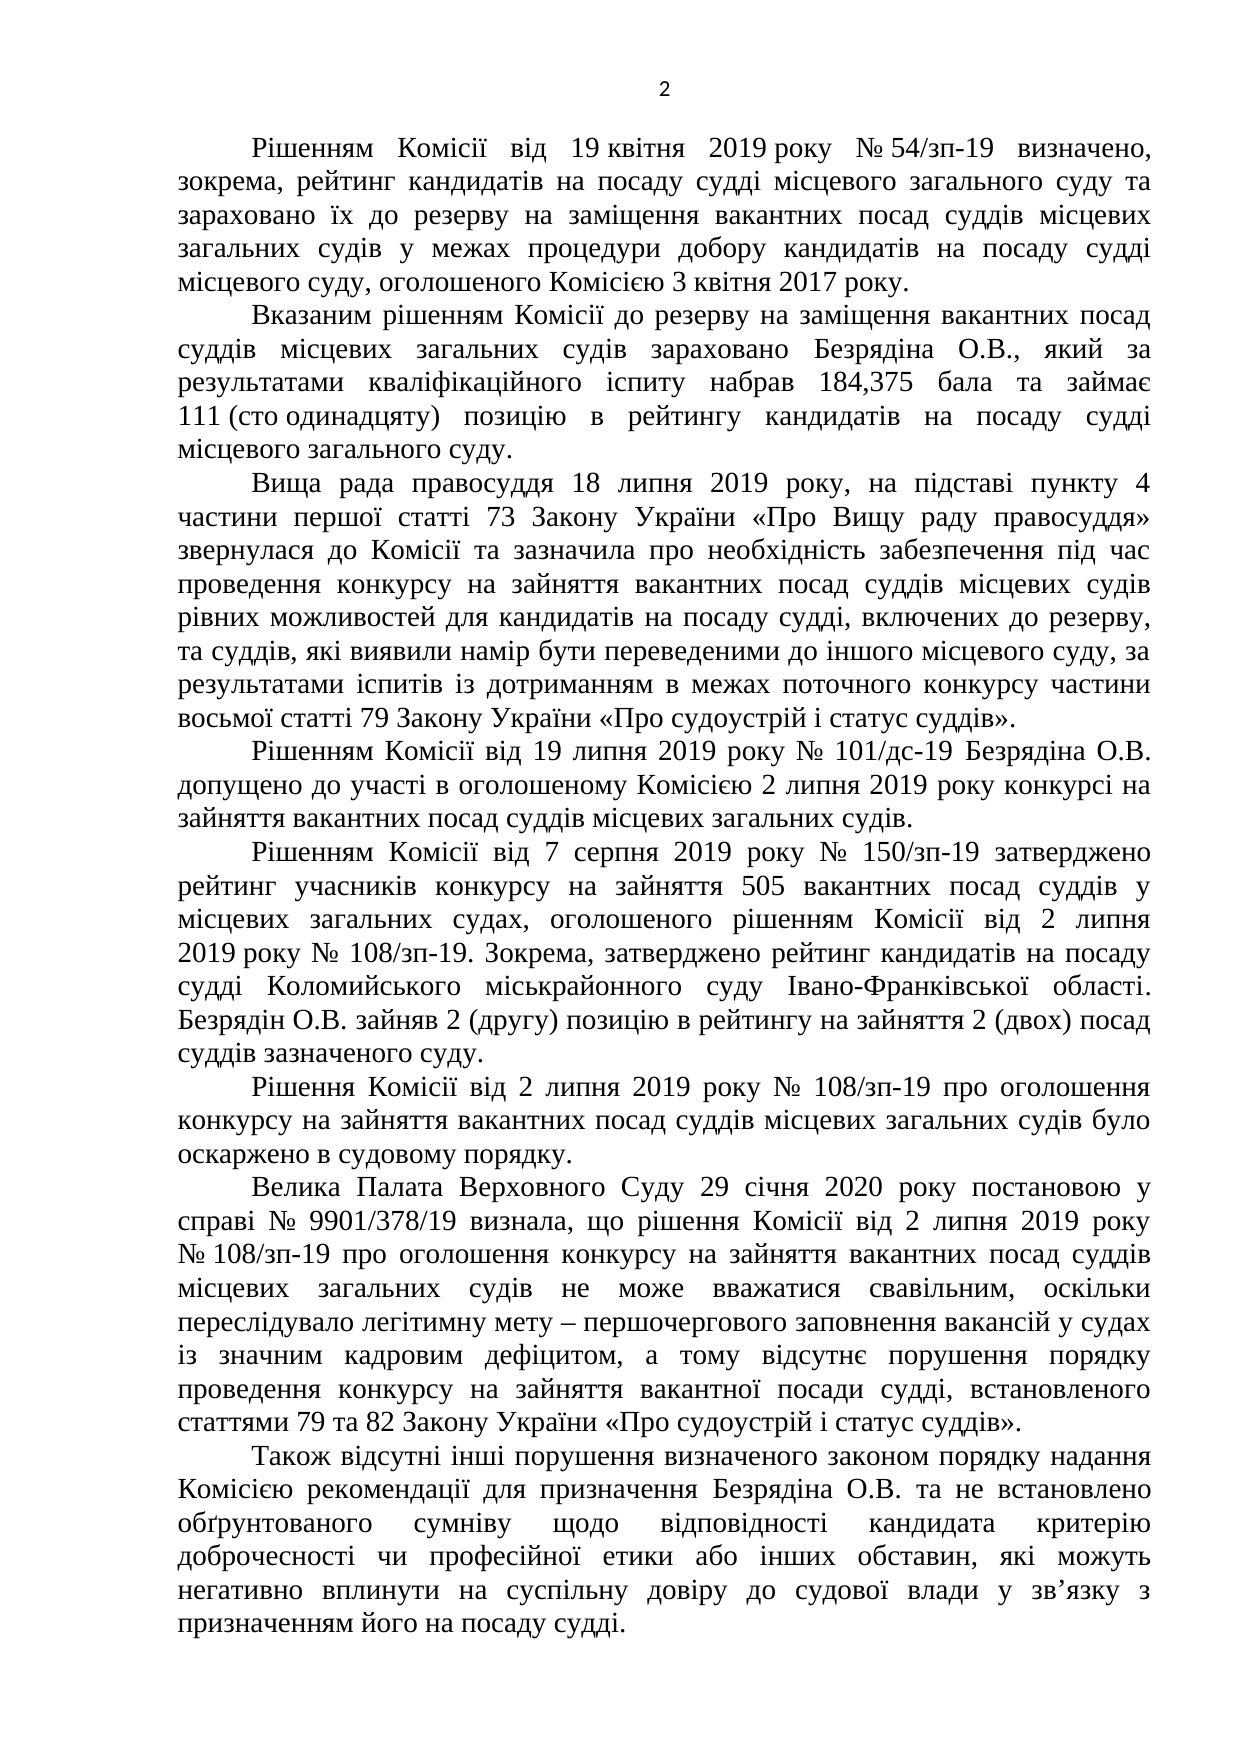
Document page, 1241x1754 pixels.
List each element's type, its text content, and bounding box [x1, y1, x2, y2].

text Рішенням Комісії від 7 серпня 2019 року № 150/зп-19 затверджено рейтинг учасників конкурсу на зайняття 505 вакантних посад суддів у місцевих загальних судах, оголошеного рішенням Комісії від 2 липня 2019 року № 108/зп-19. Зокрема, затверджено рейтинг кандидатів на посаду судді Коломийського міськрайонного суду Івано-Франківської області. Безрядін О.В. зайняв 2 (другу) позицію в рейтингу на зайняття 2 (двох) посад суддів зазначеного суду. [177, 834, 1152, 1069]
text Рішення Комісії від 2 липня 2019 року № 108/зп-19 про оголошення конкурсу на зайняття вакантних посад суддів місцевих загальних судів було оскаржено в судовому порядку. [177, 1069, 1152, 1169]
text Рішенням Комісії від 19 липня 2019 року № 101/дс-19 Безрядіна О.В. допущено до участі в оголошеному Комісією 2 липня 2019 року конкурсі на зайняття вакантних посад суддів місцевих загальних судів. [177, 733, 1152, 834]
text Рішенням Комісії від 19 квітня 2019 року № 54/зп-19 визначено, зокрема, рейтинг кандидатів на посаду судді місцевого загального суду та зараховано їх до резерву на заміщення вакантних посад суддів місцевих загальних судів у межах процедури добору кандидатів на посаду судді місцевого суду, оголошеного Комісією 3 квітня 2017 року. [177, 130, 1152, 297]
text Вказаним рішенням Комісії до резерву на заміщення вакантних посад суддів місцевих загальних судів зараховано Безрядіна О.В., який за результатами кваліфікаційного іспиту набрав 184,375 бала та займає 111 (сто одинадцяту) позицію в рейтингу кандидатів на посаду судді місцевого загального суду. [177, 297, 1152, 465]
text Також відсутні інші порушення визначеного законом порядку надання Комісією рекомендації для призначення Безрядіна О.В. та не встановлено обґрунтованого сумніву щодо відповідності кандидата критерію доброчесності чи професійної етики або інших обставин, які можуть негативно вплинути на суспільну довіру до судової влади у зв’язку з призначенням його на посаду судді. [177, 1438, 1152, 1639]
text Велика Палата Верховного Суду 29 січня 2020 року постановою у справі № 9901/378/19 визнала, що рішення Комісії від 2 липня 2019 року № 108/зп-19 про оголошення конкурсу на зайняття вакантних посад суддів місцевих загальних судів не може вважатися свавільним, оскільки переслідувало легітимну мету – першочергового заповнення вакансій у судах із значним кадровим дефіцитом, а тому відсутнє порушення порядку проведення конкурсу на зайняття вакантної посади судді, встановленого статтями 79 та 82 Закону України «Про судоустрій і статус суддів». [177, 1169, 1152, 1438]
text Вища рада правосуддя 18 липня 2019 року, на підставі пункту 4 частини першої статті 73 Закону України «Про Вищу раду правосуддя» звернулася до Комісії та зазначила про необхідність забезпечення під час проведення конкурсу на зайняття вакантних посад суддів місцевих судів рівних можливостей для кандидатів на посаду судді, включених до резерву, та суддів, які виявили намір бути переведеними до іншого місцевого суду, за результатами іспитів із дотриманням в межах поточного конкурсу частини восьмої статті 79 Закону України «Про судоустрій і статус суддів». [177, 465, 1152, 733]
